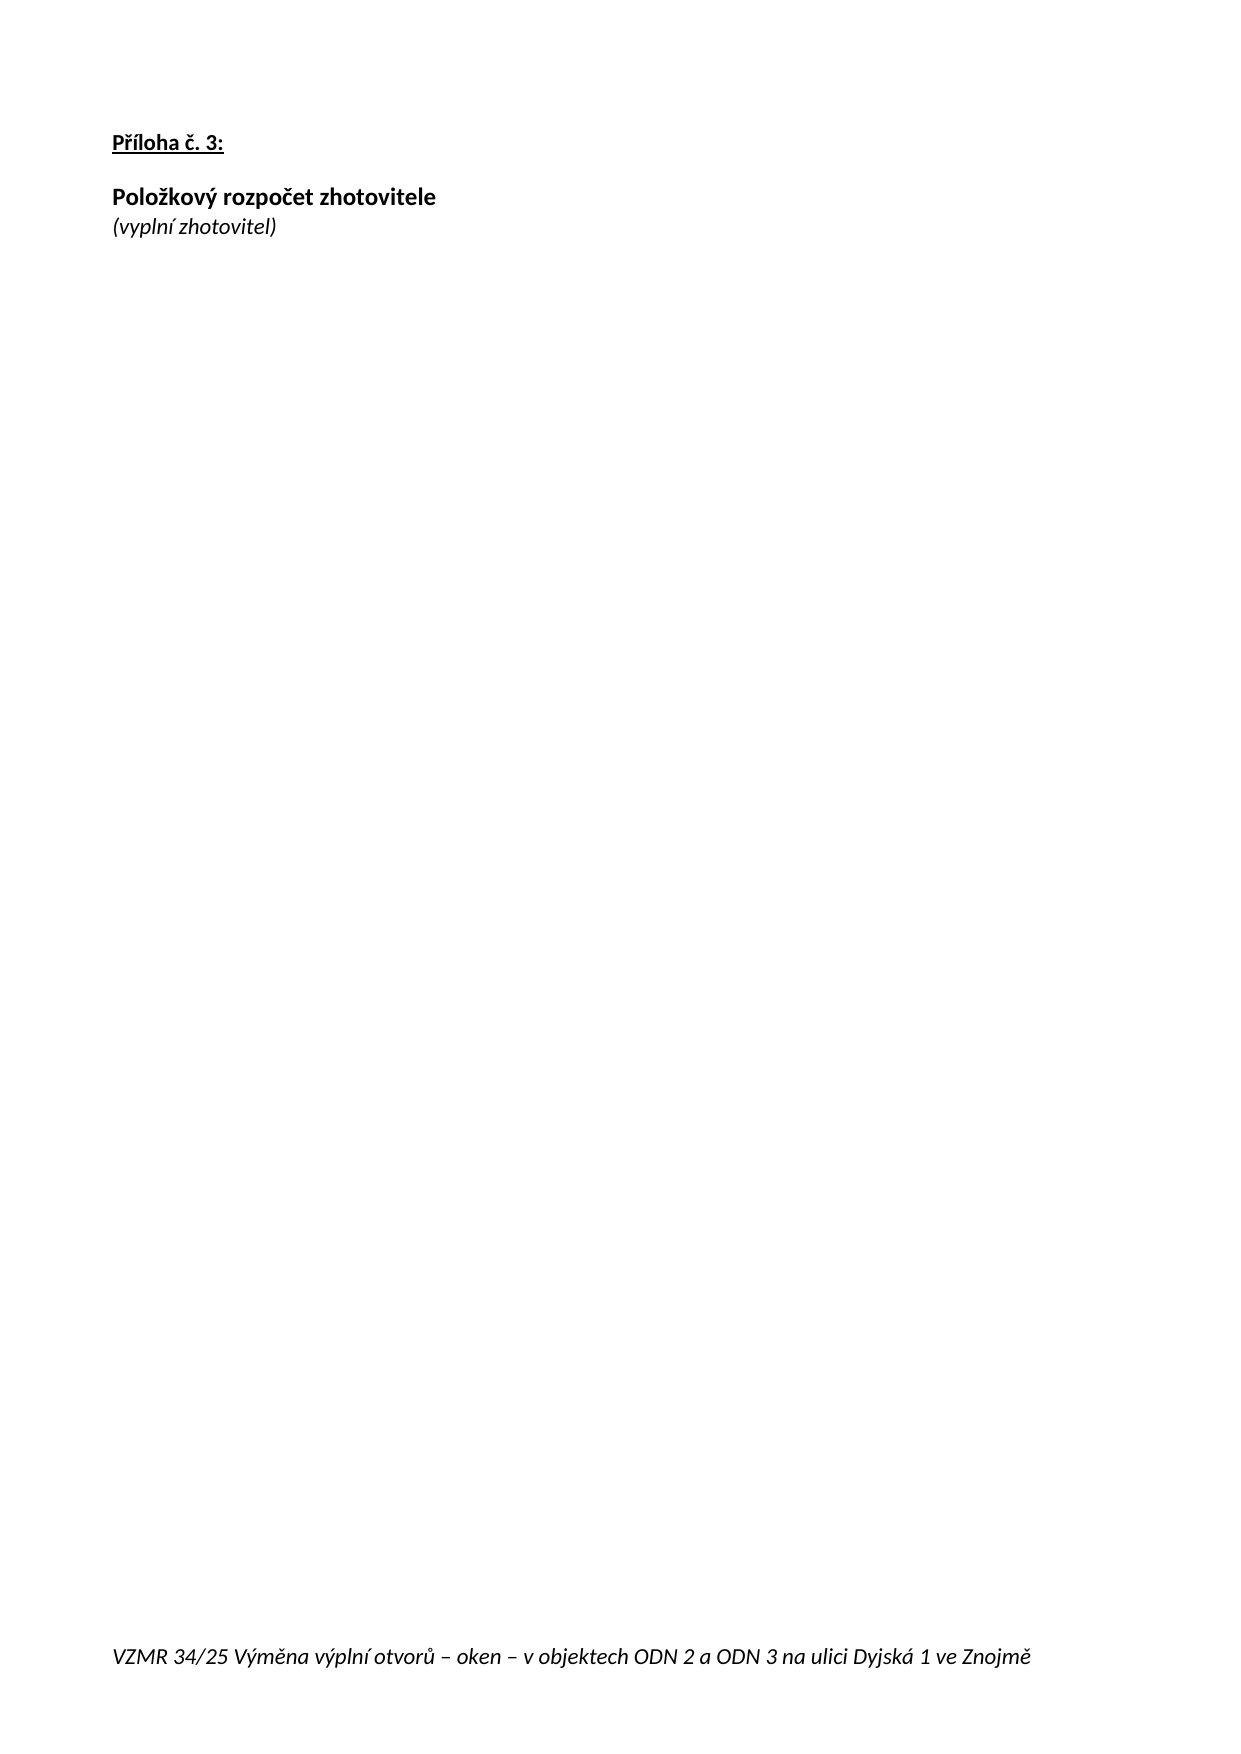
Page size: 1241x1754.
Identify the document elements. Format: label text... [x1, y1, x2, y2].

text Položkový rozpočet zhotovitele [112, 181, 1064, 212]
text Příloha č. 3: [112, 128, 1064, 156]
text (vyplní zhotovitel) [112, 212, 1064, 240]
